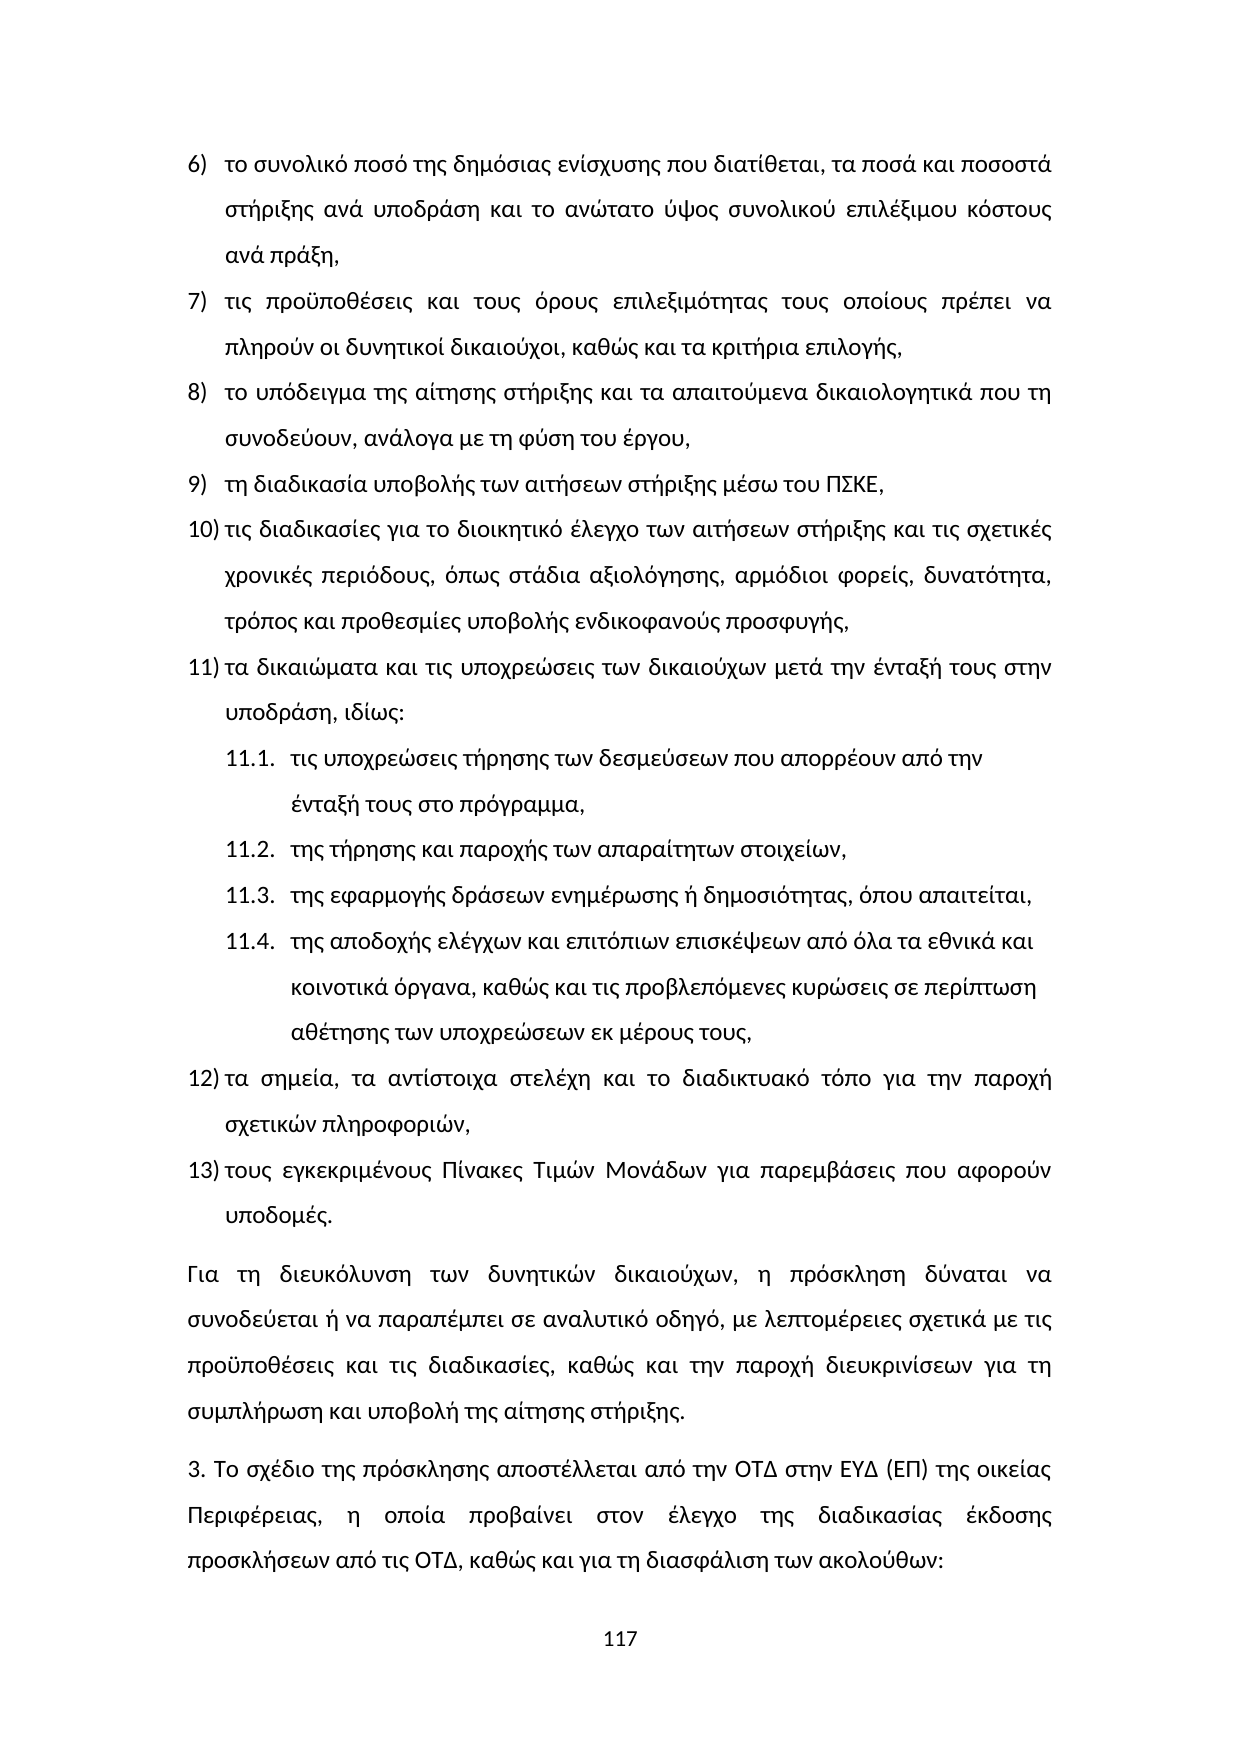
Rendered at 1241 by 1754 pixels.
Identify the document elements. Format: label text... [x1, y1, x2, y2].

list τα δικαιώματα και τις υποχρεώσεις των δικαιούχων μετά την ένταξή τους στην υποδράση, ιδίως: [187, 651, 1053, 727]
list τους εγκεκριμένους Πίνακες Τιμών Μονάδων για παρεμβάσεις που αφορούν υποδομές. [187, 1154, 1053, 1230]
list ένταξή τους στο πρόγραμμα, [270, 788, 1053, 818]
list τις υποχρεώσεις τήρησης των δεσμεύσεων που απορρέουν από την [225, 742, 1053, 773]
list της εφαρμογής δράσεων ενημέρωσης ή δημοσιότητας, όπου απαιτείται, [225, 879, 1053, 910]
list τις προϋποθέσεις και τους όρους επιλεξιμότητας τους οποίους πρέπει να πληρούν οι δυνητικοί δικαιούχοι, καθώς και τα κριτήρια επιλογής, [187, 285, 1053, 361]
list κοινοτικά όργανα, καθώς και τις προβλεπόμενες κυρώσεις σε περίπτωση [270, 971, 1053, 1001]
text Για τη διευκόλυνση των δυνητικών δικαιούχων, η πρόσκληση δύναται να συνοδεύεται ή να παραπέμπει σε αναλυτικό οδηγό, με λεπτομέρειες σχετικά με τις προϋποθέσεις και τις διαδικασίες, καθώς και την παροχή διευκρινίσεων για τη συμπλήρωση και υποβολή της αίτησης στήριξης. [187, 1258, 1053, 1425]
list το συνολικό ποσό της δημόσιας ενίσχυσης που διατίθεται, τα ποσά και ποσοστά στήριξης ανά υποδράση και το ανώτατο ύψος συνολικού επιλέξιμου κόστους ανά πράξη, [187, 148, 1053, 270]
text 3. Το σχέδιο της πρόσκλησης αποστέλλεται από την ΟΤΔ στην ΕΥΔ (ΕΠ) της οικείας Περιφέρειας, η οποία προβαίνει στον έλεγχο της διαδικασίας έκδοσης προσκλήσεων από τις ΟΤΔ, καθώς και για τη διασφάλιση των ακολούθων: [187, 1453, 1053, 1575]
list το υπόδειγμα της αίτησης στήριξης και τα απαιτούμενα δικαιολογητικά που τη συνοδεύουν, ανάλογα με τη φύση του έργου, [187, 376, 1053, 453]
list τη διαδικασία υποβολής των αιτήσεων στήριξης μέσω του ΠΣΚΕ, [187, 468, 1053, 498]
list της τήρησης και παροχής των απαραίτητων στοιχείων, [225, 834, 1053, 864]
list τις διαδικασίες για το διοικητικό έλεγχο των αιτήσεων στήριξης και τις σχετικές χρονικές περιόδους, όπως στάδια αξιολόγησης, αρμόδιοι φορείς, δυνατότητα, τρόπος και προθεσμίες υποβολής ενδικοφανούς προσφυγής, [187, 513, 1053, 636]
list τα σημεία, τα αντίστοιχα στελέχη και το διαδικτυακό τόπο για την παροχή σχετικών πληροφοριών, [187, 1062, 1053, 1138]
list αθέτησης των υποχρεώσεων εκ μέρους τους, [270, 1017, 1053, 1047]
list της αποδοχής ελέγχων και επιτόπιων επισκέψεων από όλα τα εθνικά και [225, 925, 1053, 956]
